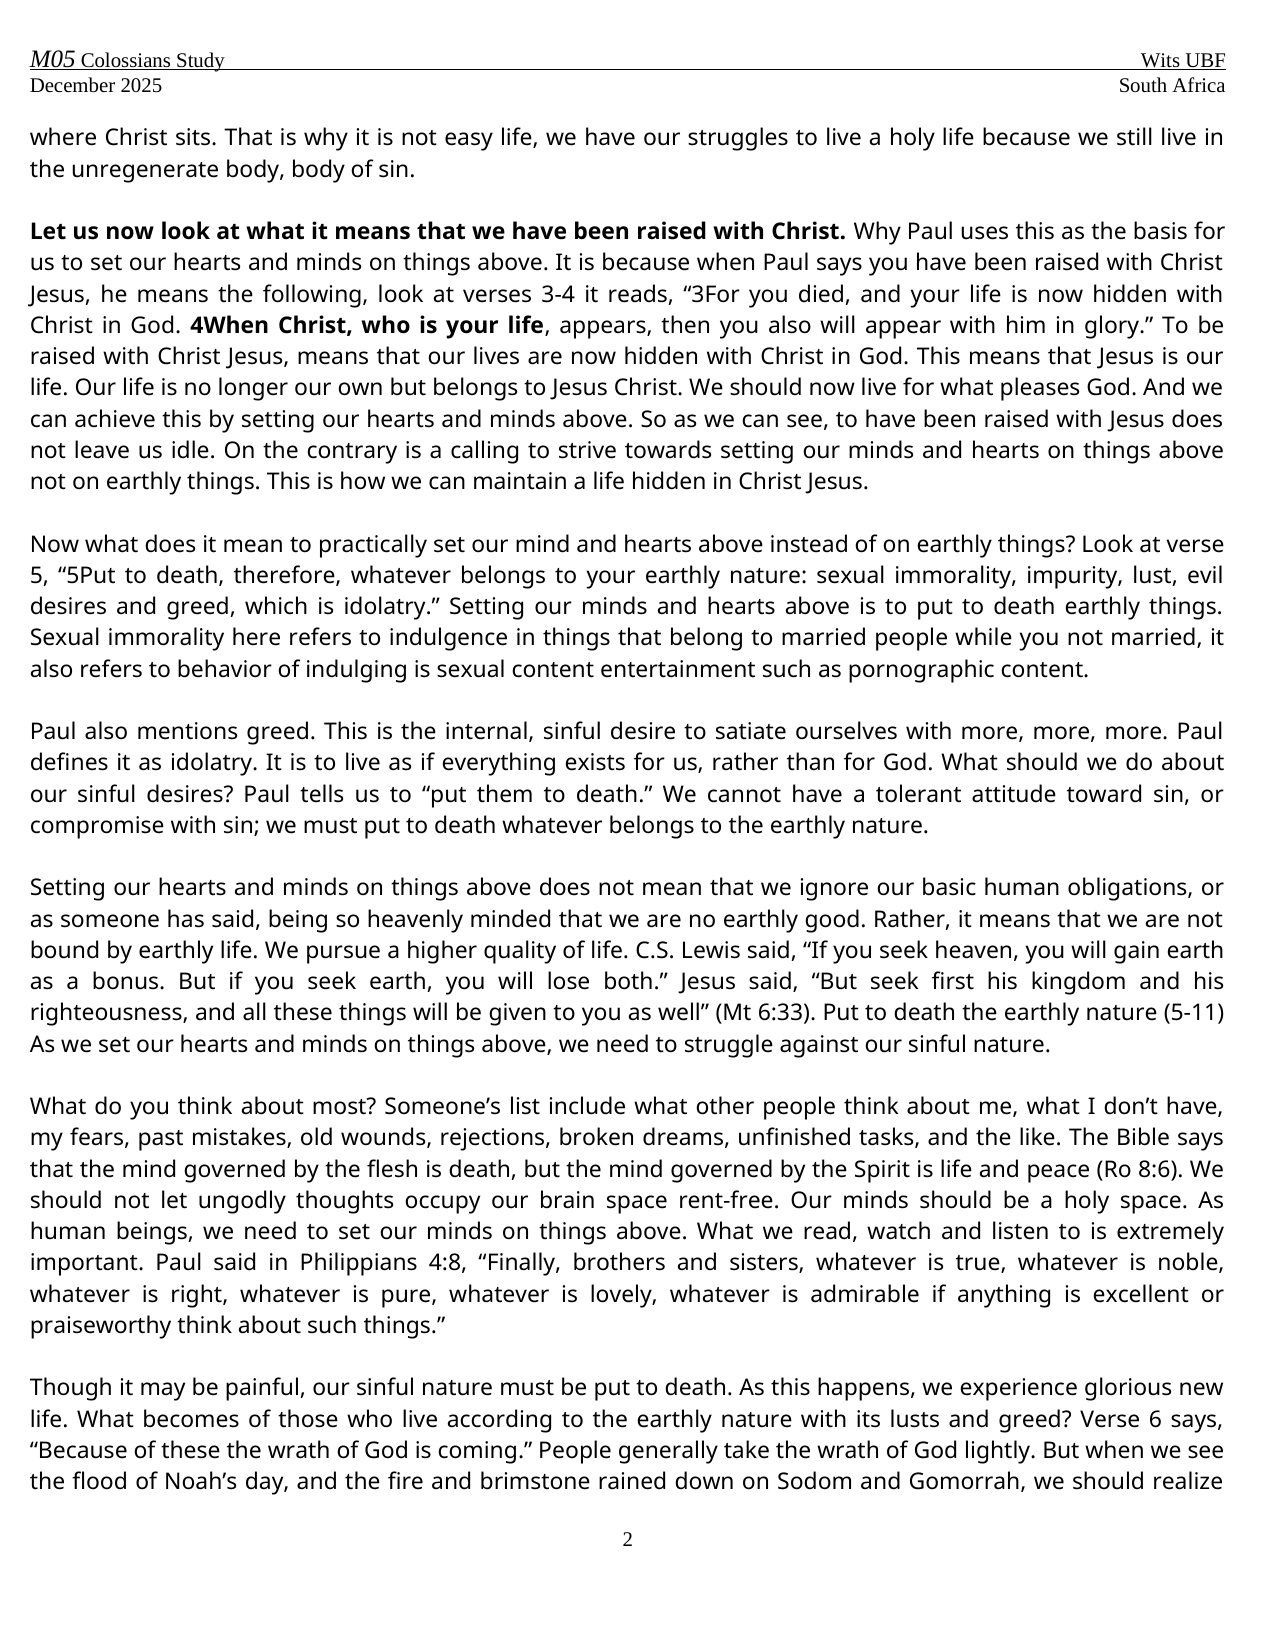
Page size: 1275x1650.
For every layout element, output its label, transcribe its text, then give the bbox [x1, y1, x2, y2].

text What do you think about most? Someone’s list include what other people think about me, what I don’t have, my fears, past mistakes, old wounds, rejections, broken dreams, unfinished tasks, and the like. The Bible says that the mind governed by the flesh is death, but the mind governed by the Spirit is life and peace (Ro 8:6). We should not let ungodly thoughts occupy our brain space rent-free. Our minds should be a holy space. As human beings, we need to set our minds on things above. What we read, watch and listen to is extremely important. Paul said in Philippians 4:8, “Finally, brothers and sisters, whatever is true, whatever is noble, whatever is right, whatever is pure, whatever is lovely, whatever is admirable if anything is excellent or praiseworthy think about such things.” [29, 1090, 1226, 1340]
text Paul also mentions greed. This is the internal, sinful desire to satiate ourselves with more, more, more. Paul defines it as idolatry. It is to live as if everything exists for us, rather than for God. What should we do about our sinful desires? Paul tells us to “put them to death.” We cannot have a tolerant attitude toward sin, or compromise with sin; we must put to death whatever belongs to the earthly nature. [29, 715, 1226, 840]
text Setting our hearts and minds on things above does not mean that we ignore our basic human obligations, or as someone has said, being so heavenly minded that we are no earthly good. Rather, it means that we are not bound by earthly life. We pursue a higher quality of life. C.S. Lewis said, “If you seek heaven, you will gain earth as a bonus. But if you seek earth, you will lose both.” Jesus said, “But seek first his kingdom and his righteousness, and all these things will be given to you as well” (Mt 6:33). Put to death the earthly nature (5-11) As we set our hearts and minds on things above, we need to struggle against our sinful nature. [29, 871, 1226, 1059]
text Let us now look at what it means that we have been raised with Christ. Why Paul uses this as the basis for us to set our hearts and minds on things above. It is because when Paul says you have been raised with Christ Jesus, he means the following, look at verses 3-4 it reads, “3For you died, and your life is now hidden with Christ in God. 4When Christ, who is your life, appears, then you also will appear with him in glory.” To be raised with Christ Jesus, means that our lives are now hidden with Christ in God. This means that Jesus is our life. Our life is no longer our own but belongs to Jesus Christ. We should now live for what pleases God. And we can achieve this by setting our hearts and minds above. So as we can see, to have been raised with Jesus does not leave us idle. On the contrary is a calling to strive towards setting our minds and hearts on things above not on earthly things. This is how we can maintain a life hidden in Christ Jesus. [29, 215, 1226, 496]
text Now what does it mean to practically set our mind and hearts above instead of on earthly things? Look at verse 5, “5Put to death, therefore, whatever belongs to your earthly nature: sexual immorality, impurity, lust, evil desires and greed, which is idolatry.” Setting our minds and hearts above is to put to death earthly things. Sexual immorality here refers to indulgence in things that belong to married people while you not married, it also refers to behavior of indulging is sexual content entertainment such as pornographic content. [29, 527, 1226, 684]
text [29, 1371, 1226, 1496]
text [29, 121, 1226, 184]
